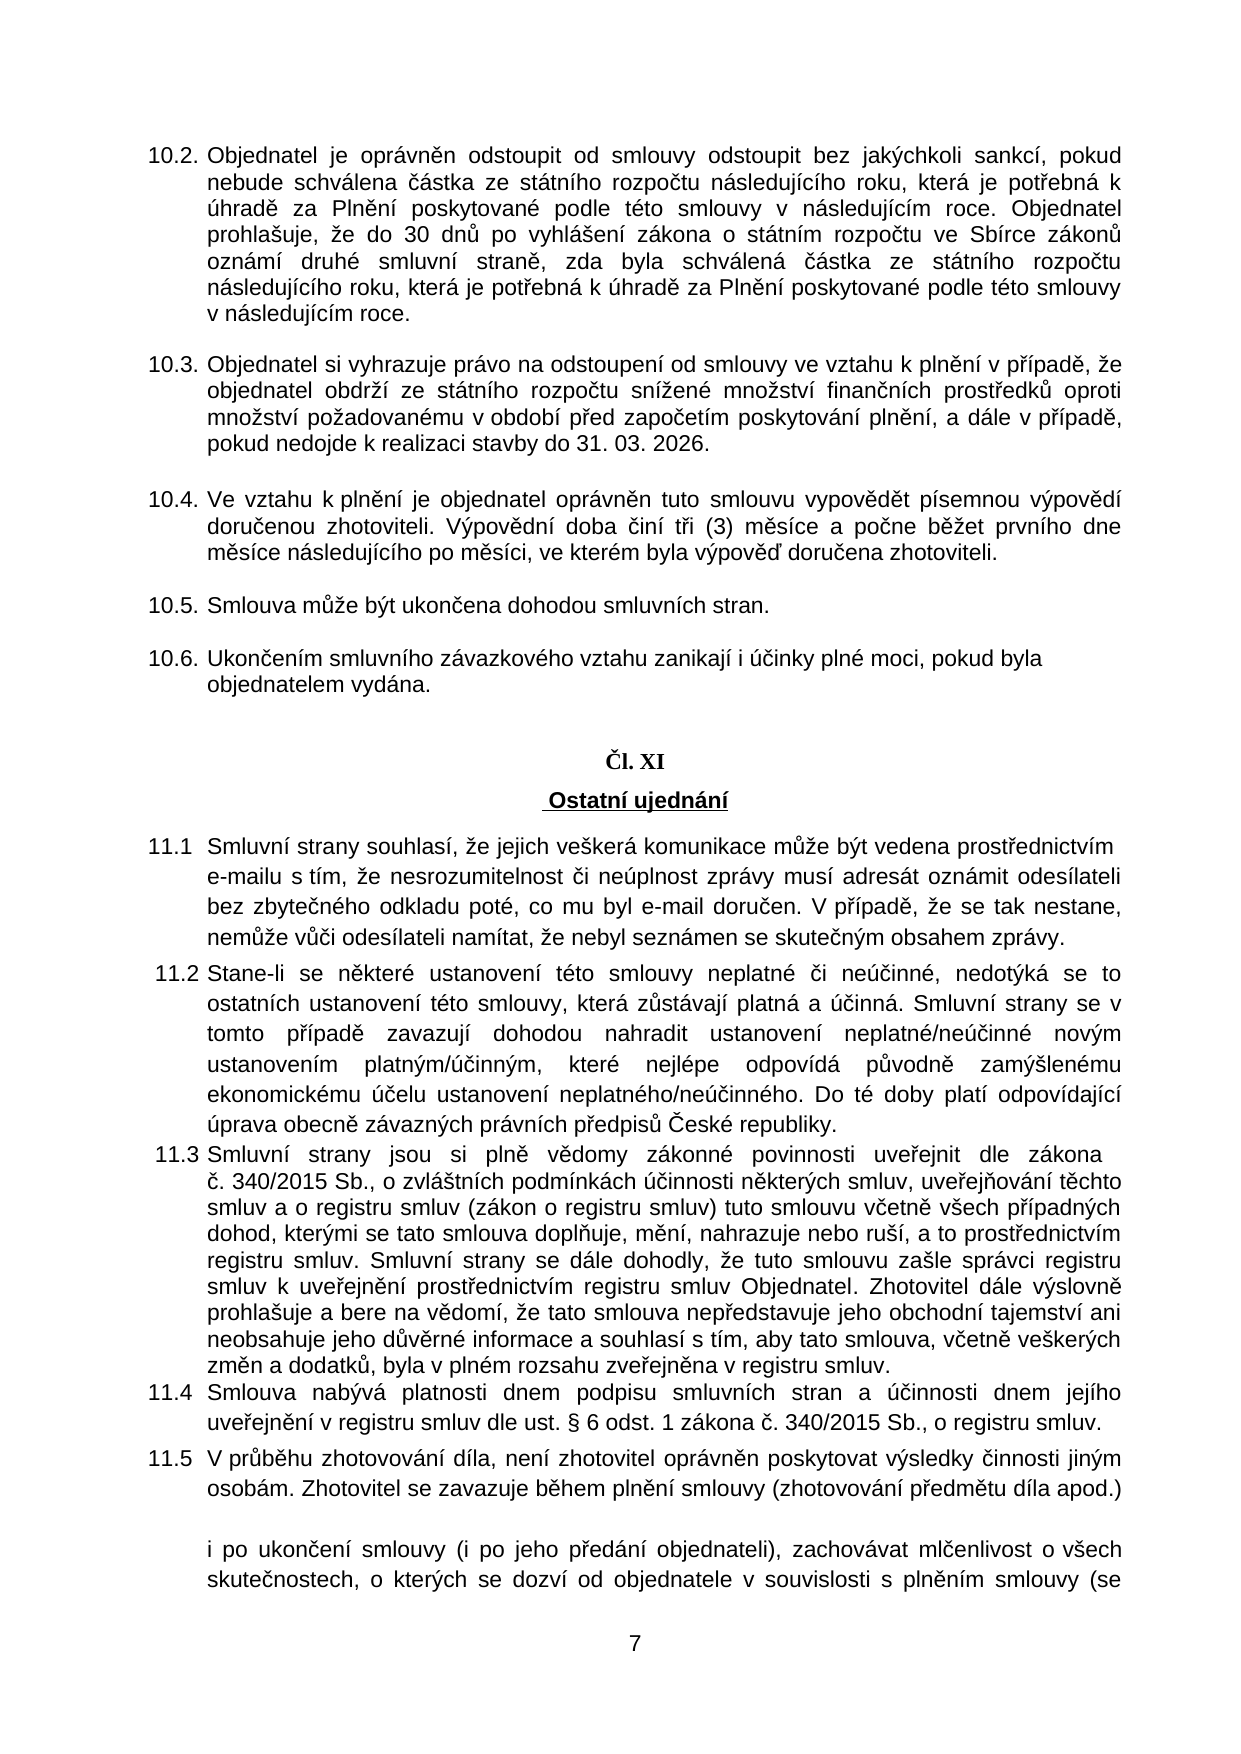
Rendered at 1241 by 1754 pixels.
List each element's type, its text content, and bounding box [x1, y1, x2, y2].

subtitle Ostatní ujednání [148, 787, 1122, 813]
list Smluvní strany jsou si plně vědomy zákonné povinnosti uveřejnit dle zákona č. 340/2015 Sb., o zvláštních podmínkách účinnosti některých smluv, uveřejňování těchto smluv a o registru smluv (zákon o registru smluv) tuto smlouvu včetně všech případných dohod, kterými se tato smlouva doplňuje, mění, nahrazuje nebo ruší, a to prostřednictvím registru smluv. Smluvní strany se dále dohodly, že tuto smlouvu zašle správci registru smluv k uveřejnění prostřednictvím registru smluv Objednatel. Zhotovitel dále výslovně prohlašuje a bere na vědomí, že tato smlouva nepředstavuje jeho obchodní tajemství ani neobsahuje jeho důvěrné informace a souhlasí s tím, aby tato smlouva, včetně veškerých změn a dodatků, byla v plném rozsahu zveřejněna v registru smluv. [154, 1141, 1122, 1378]
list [148, 1445, 1122, 1592]
list Objednatel si vyhrazuje právo na odstoupení od smlouvy ve vztahu k plnění v případě, že objednatel obdrží ze státního rozpočtu snížené množství finančních prostředků oproti množství požadovanému v období před započetím poskytování plnění, a dále v případě, pokud nedojde k realizaci stavby do [148, 351, 1122, 456]
list Smluvní strany souhlasí, že jejich veškerá komunikace může být vedena prostřednictvím e-mailu s tím, že nesrozumitelnost či neúplnost zprávy musí adresát oznámit odesílateli bez zbytečného odkladu poté, co mu byl e-mail doručen. V případě, že se tak nestane, nemůže vůči odesílateli namítat, že nebyl seznámen se skutečným obsahem zprávy. [148, 833, 1122, 950]
list Ukončením smluvního závazkového vztahu zanikají i účinky plné moci, pokud byla objednatelem vydána. [148, 644, 1122, 697]
list Ve vztahu k plnění je objednatel oprávněn tuto smlouvu vypovědět písemnou výpovědí doručenou zhotoviteli. Výpovědní doba činí tři (3) měsíce a počne běžet prvního dne měsíce následujícího po měsíci, ve kterém byla výpověď doručena zhotoviteli. [148, 486, 1122, 566]
list Smlouva může být ukončena dohodou smluvních stran. [148, 592, 1122, 618]
list Smlouva nabývá platnosti dnem podpisu smluvních stran a účinnosti dnem jejího uveřejnění v registru smluv dle ust. § 6 odst. 1 zákona č. 340/2015 Sb., o registru smluv. [148, 1378, 1122, 1435]
list Objednatel je oprávněn odstoupit od smlouvy odstoupit bez jakýchkoli sankcí, pokud nebude schválena částka ze státního rozpočtu následujícího roku, která je potřebná k úhradě za Plnění poskytované podle této smlouvy v následujícím roce. Objednatel prohlašuje, že do 30 dnů po vyhlášení zákona o státním rozpočtu ve Sbírce zákonů oznámí druhé smluvní straně, zda byla schválená částka ze státního rozpočtu následujícího roku, která je potřebná k úhradě za Plnění poskytované podle této smlouvy v následujícím roce. [148, 142, 1122, 327]
list Stane-li se některé ustanovení této smlouvy neplatné či neúčinné, nedotýká se to ostatních ustanovení této smlouvy, která zůstávají platná a účinná. Smluvní strany se v tomto případě zavazují dohodou nahradit ustanovení neplatné/neúčinné novým ustanovením platným/účinným, které nejlépe odpovídá původně zamýšlenému ekonomickému účelu ustanovení neplatného/neúčinného. Do té doby platí odpovídající úprava obecně závazných právních předpisů České republiky. [154, 960, 1122, 1137]
subtitle Čl. XI [148, 748, 1122, 774]
